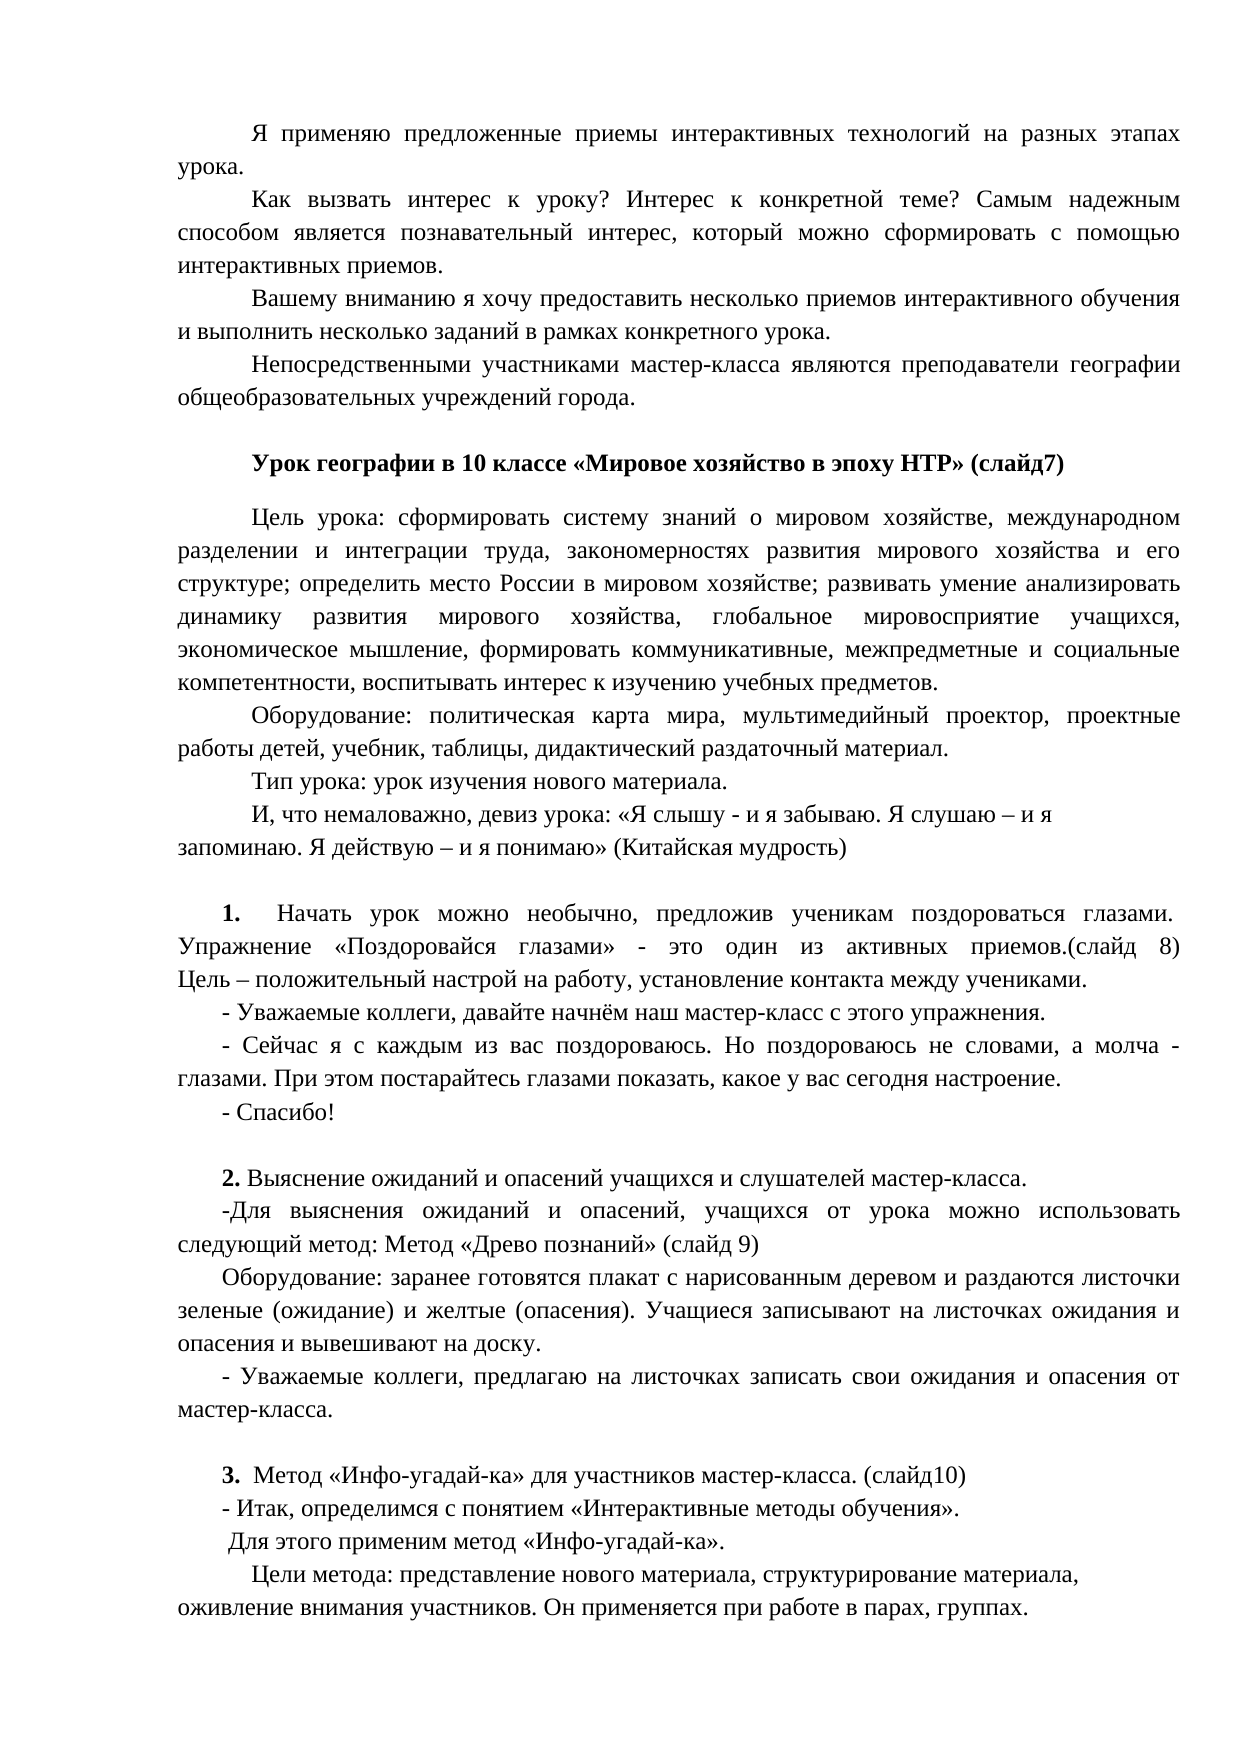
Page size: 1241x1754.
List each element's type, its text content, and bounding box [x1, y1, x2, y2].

text 2. Выяснение ожиданий и опасений учащихся и слушателей мастер-класса. [177, 1163, 1181, 1191]
text Оборудование: заранее готовятся плакат с нарисованным деревом и раздаются листочки зеленые (ожидание) и желтые (опасения). Учащиеся записывают на листочках ожидания и опасения и вывешивают на доску. [177, 1262, 1181, 1356]
text Непосредственными участниками мастер-класса являются преподаватели географии общеобразовательных учреждений города. [177, 349, 1181, 411]
text Урок географии в 10 классе «Мировое хозяйство в эпоху НТР» (слайд7) [177, 448, 1181, 477]
text Вашему вниманию я хочу предоставить несколько приемов интерактивного обучения и выполнить несколько заданий в рамках конкретного урока. [177, 283, 1181, 345]
text Как вызвать интерес к уроку? Интерес к конкретной теме? Самым надежным способом является познавательный интерес, который можно сформировать с помощью интерактивных приемов. [177, 184, 1181, 279]
text Я применяю предложенные приемы интерактивных технологий на разных этапах урока. [177, 118, 1181, 180]
text И, что немаловажно, девиз урока: «Я слышу - и я забываю. Я слушаю – и я запоминаю. Я действую – и я понимаю» (Китайская мудрость) [177, 799, 1181, 861]
text - Сейчас я с каждым из вас поздороваюсь. Но поздороваюсь не словами, а молча - глазами. При этом постарайтесь глазами показать, какое у вас сегодня настроение. [177, 1031, 1181, 1092]
text Для этого применим метод «Инфо-угадай-ка». [177, 1526, 1181, 1554]
text - Итак, определимся с понятием «Интерактивные методы обучения». [177, 1493, 1181, 1522]
text - Спасибо! [177, 1097, 1181, 1125]
text Тип урока: урок изучения нового материала. [177, 766, 1181, 795]
text Цель урока: сформировать систему знаний о мировом хозяйстве, международном разделении и интеграции труда, закономерностях развития мирового хозяйства и его структуре; определить место России в мировом хозяйстве; развивать умение анализировать динамику развития мирового хозяйства, глобальное мировосприятие учащихся, экономическое мышление, формировать коммуникативные, межпредметные и социальные компетентности, воспитывать интерес к изучению учебных предметов. [177, 502, 1181, 696]
text - Уважаемые коллеги, давайте начнём наш мастер-класс с этого упражнения. [177, 997, 1181, 1026]
text Оборудование: политическая карта мира, мультимедийный проектор, проектные работы детей, учебник, таблицы, дидактический раздаточный материал. [177, 700, 1181, 762]
text 3. Метод «Инфо-угадай-ка» для участников мастер-класса. (слайд10) [177, 1460, 1181, 1488]
text - Уважаемые коллеги, предлагаю на листочках записать свои ожидания и опасения от мастер-класса. [177, 1361, 1181, 1422]
text Цели метода: представление нового материала, структурирование материала, оживление внимания участников. Он применяется при работе в парах, группах. [177, 1559, 1181, 1621]
text -Для выяснения ожиданий и опасений, учащихся от урока можно использовать следующий метод: Метод «Древо познаний» (слайд 9) [177, 1196, 1181, 1257]
text 1. Начать урок можно необычно, предложив ученикам поздороваться глазами. Упражнение «Поздоровайся глазами» - это один из активных приемов.(слайд 8) Цель – положительный настрой на работу, установление контакта между учениками. [177, 898, 1181, 993]
